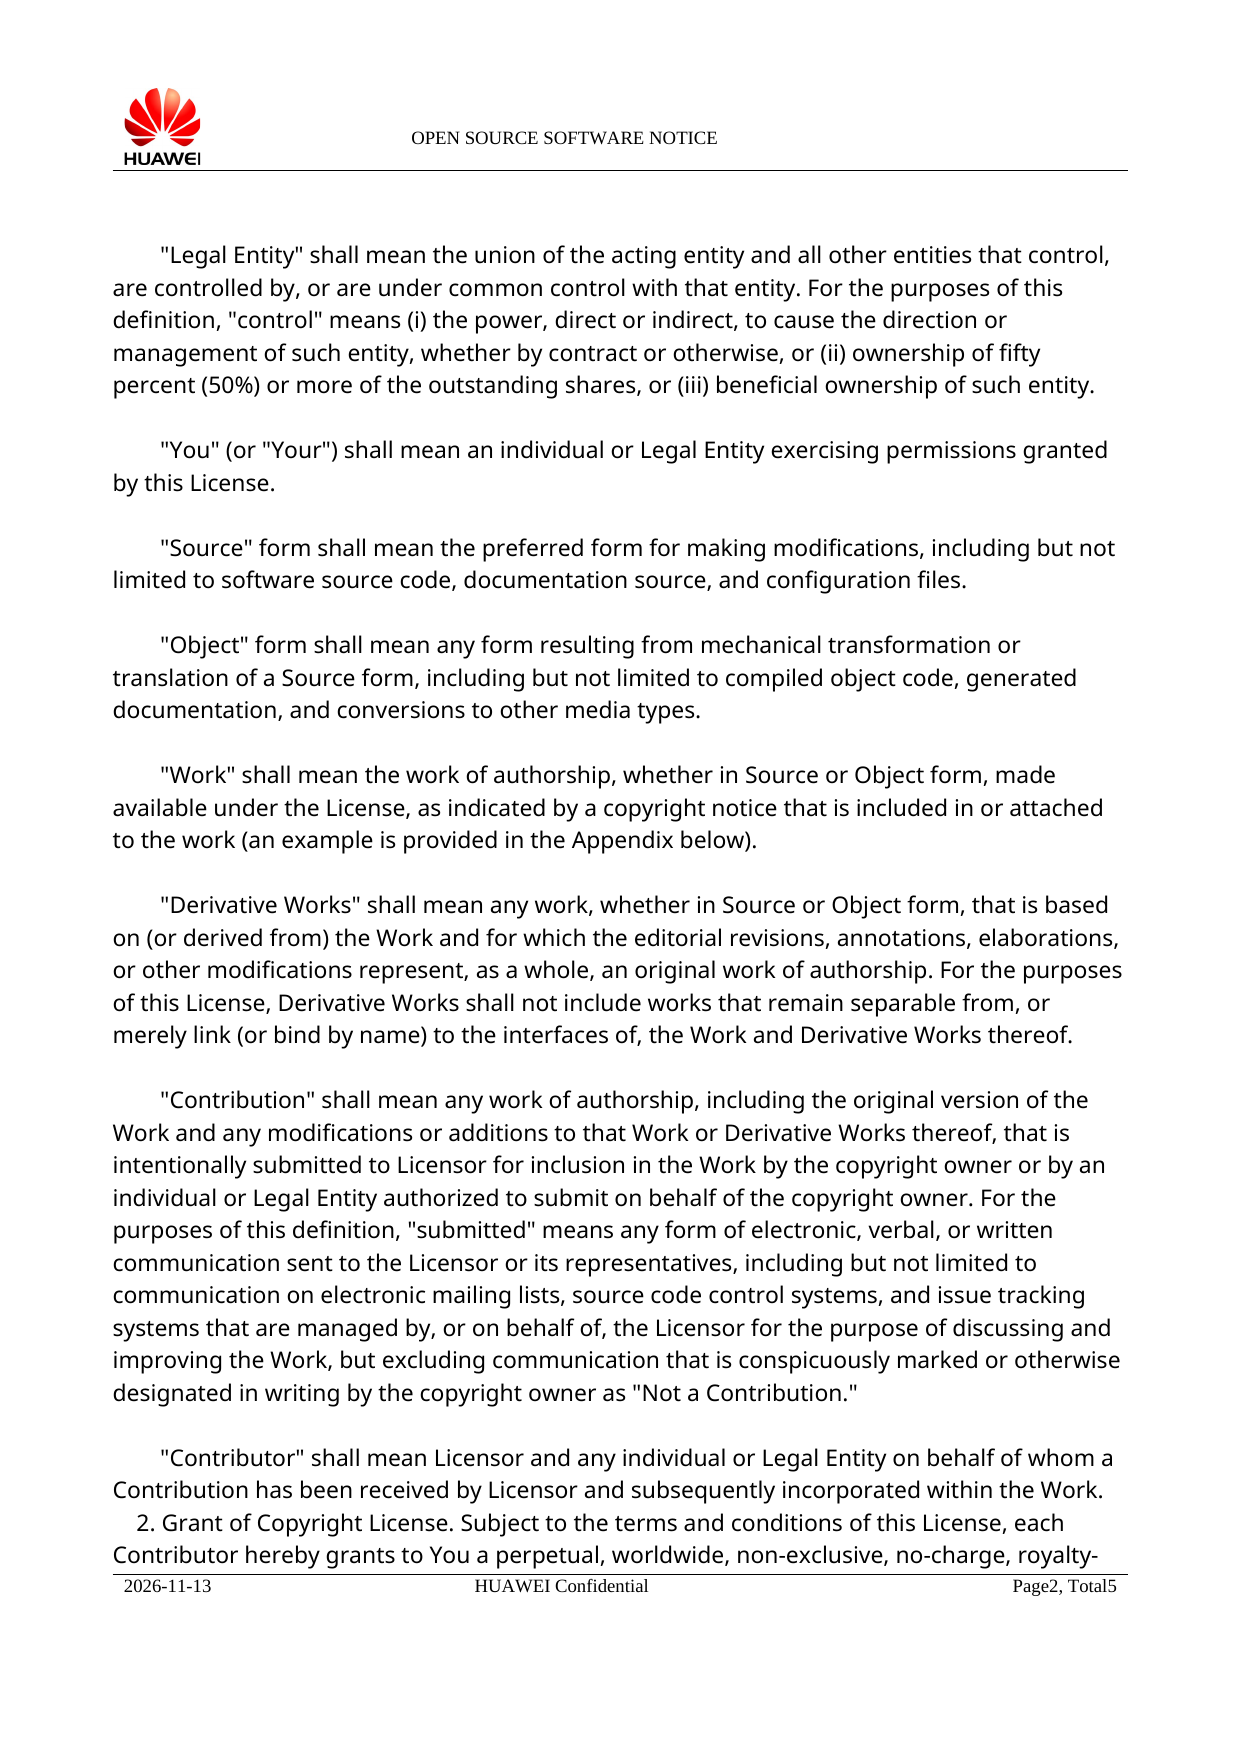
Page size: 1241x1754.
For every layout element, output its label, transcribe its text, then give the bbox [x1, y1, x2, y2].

text "Legal Entity" shall mean the union of the acting entity and all other entities that control, are controlled by, or are under common control with that entity. For the purposes of this definition, "control" means (i) the power, direct or indirect, to cause the direction or management of such entity, whether by contract or otherwise, or (ii) ownership of fifty percent (50%) or more of the outstanding shares, or (iii) beneficial ownership of such entity. [112, 239, 1128, 401]
text "You" (or "Your") shall mean an individual or Legal Entity exercising permissions granted by this License. [112, 434, 1128, 499]
text "Object" form shall mean any form resulting from mechanical transformation or translation of a Source form, including but not limited to compiled object code, generated documentation, and conversions to other media types. [112, 629, 1128, 726]
text "Source" form shall mean the preferred form for making modifications, including but not limited to software source code, documentation source, and configuration files. [112, 531, 1128, 596]
text "Contribution" shall mean any work of authorship, including the original version of the Work and any modifications or additions to that Work or Derivative Works thereof, that is intentionally submitted to Licensor for inclusion in the Work by the copyright owner or by an individual or Legal Entity authorized to submit on behalf of the copyright owner. For the purposes of this definition, "submitted" means any form of electronic, verbal, or written communication sent to the Licensor or its representatives, including but not limited to communication on electronic mailing lists, source code control systems, and issue tracking systems that are managed by, or on behalf of, the Licensor for the purpose of discussing and improving the Work, but excluding communication that is conspicuously marked or otherwise designated in writing by the copyright owner as "Not a Contribution." [112, 1084, 1128, 1409]
picture [124, 88, 201, 165]
text "Contributor" shall mean Licensor and any individual or Legal Entity on behalf of whom a Contribution has been received by Licensor and subsequently incorporated within the Work. [112, 1441, 1128, 1506]
text "Work" shall mean the work of authorship, whether in Source or Object form, made available under the License, as indicated by a copyright notice that is included in or attached to the work (an example is provided in the Appendix below). [112, 759, 1128, 856]
text "Derivative Works" shall mean any work, whether in Source or Object form, that is based on (or derived from) the Work and for which the editorial revisions, annotations, elaborations, or other modifications represent, as a whole, an original work of authorship. For the purposes of this License, Derivative Works shall not include works that remain separable from, or merely link (or bind by name) to the interfaces of, the Work and Derivative Works thereof. [112, 889, 1128, 1051]
